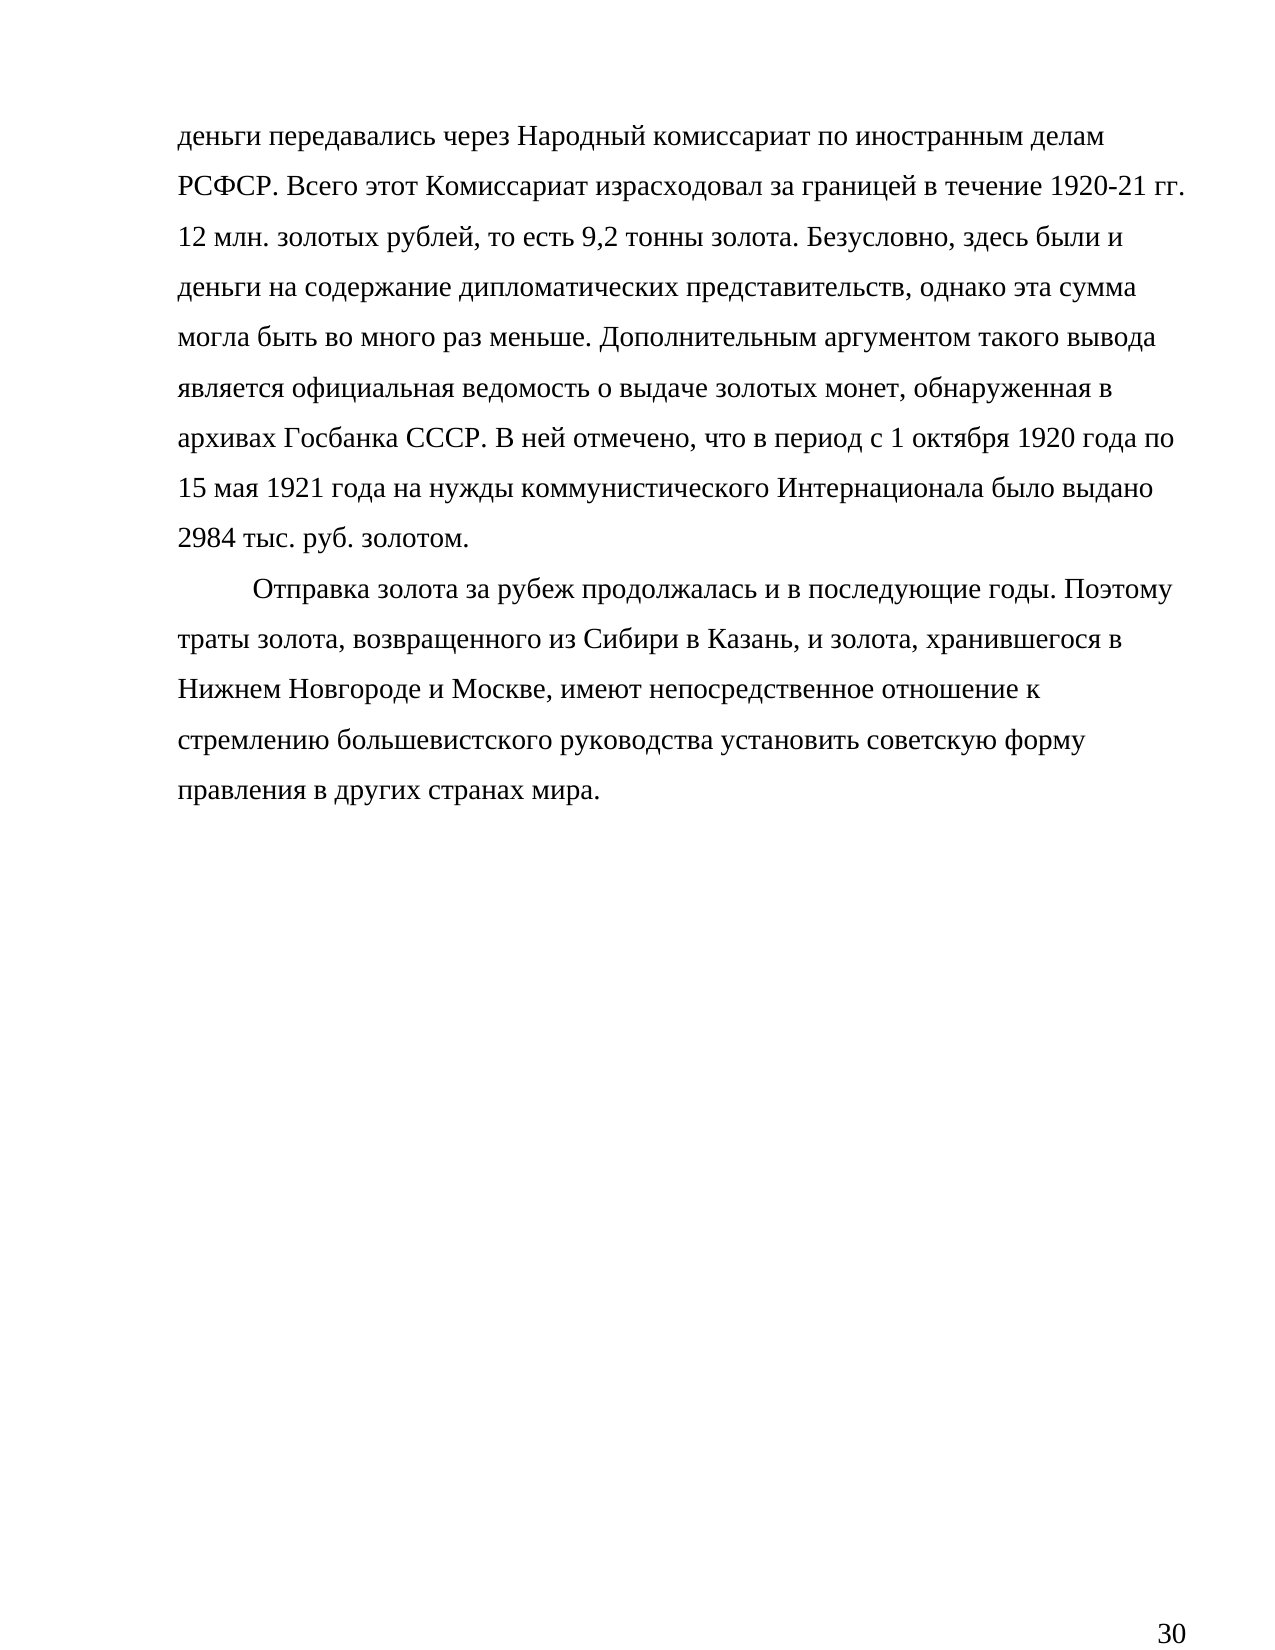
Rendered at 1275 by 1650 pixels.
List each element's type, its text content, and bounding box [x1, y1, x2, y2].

text Отправка золота за рубеж продолжалась и в последующие годы. Поэтому траты золота, возвращенного из Сибири в Казань, и золота, хранившегося в Нижнем Новгороде и Москве, имеют непосредственное отношение к стремлению большевистского руководства установить советскую форму правления в других странах мира. [177, 571, 1186, 806]
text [177, 118, 1186, 554]
